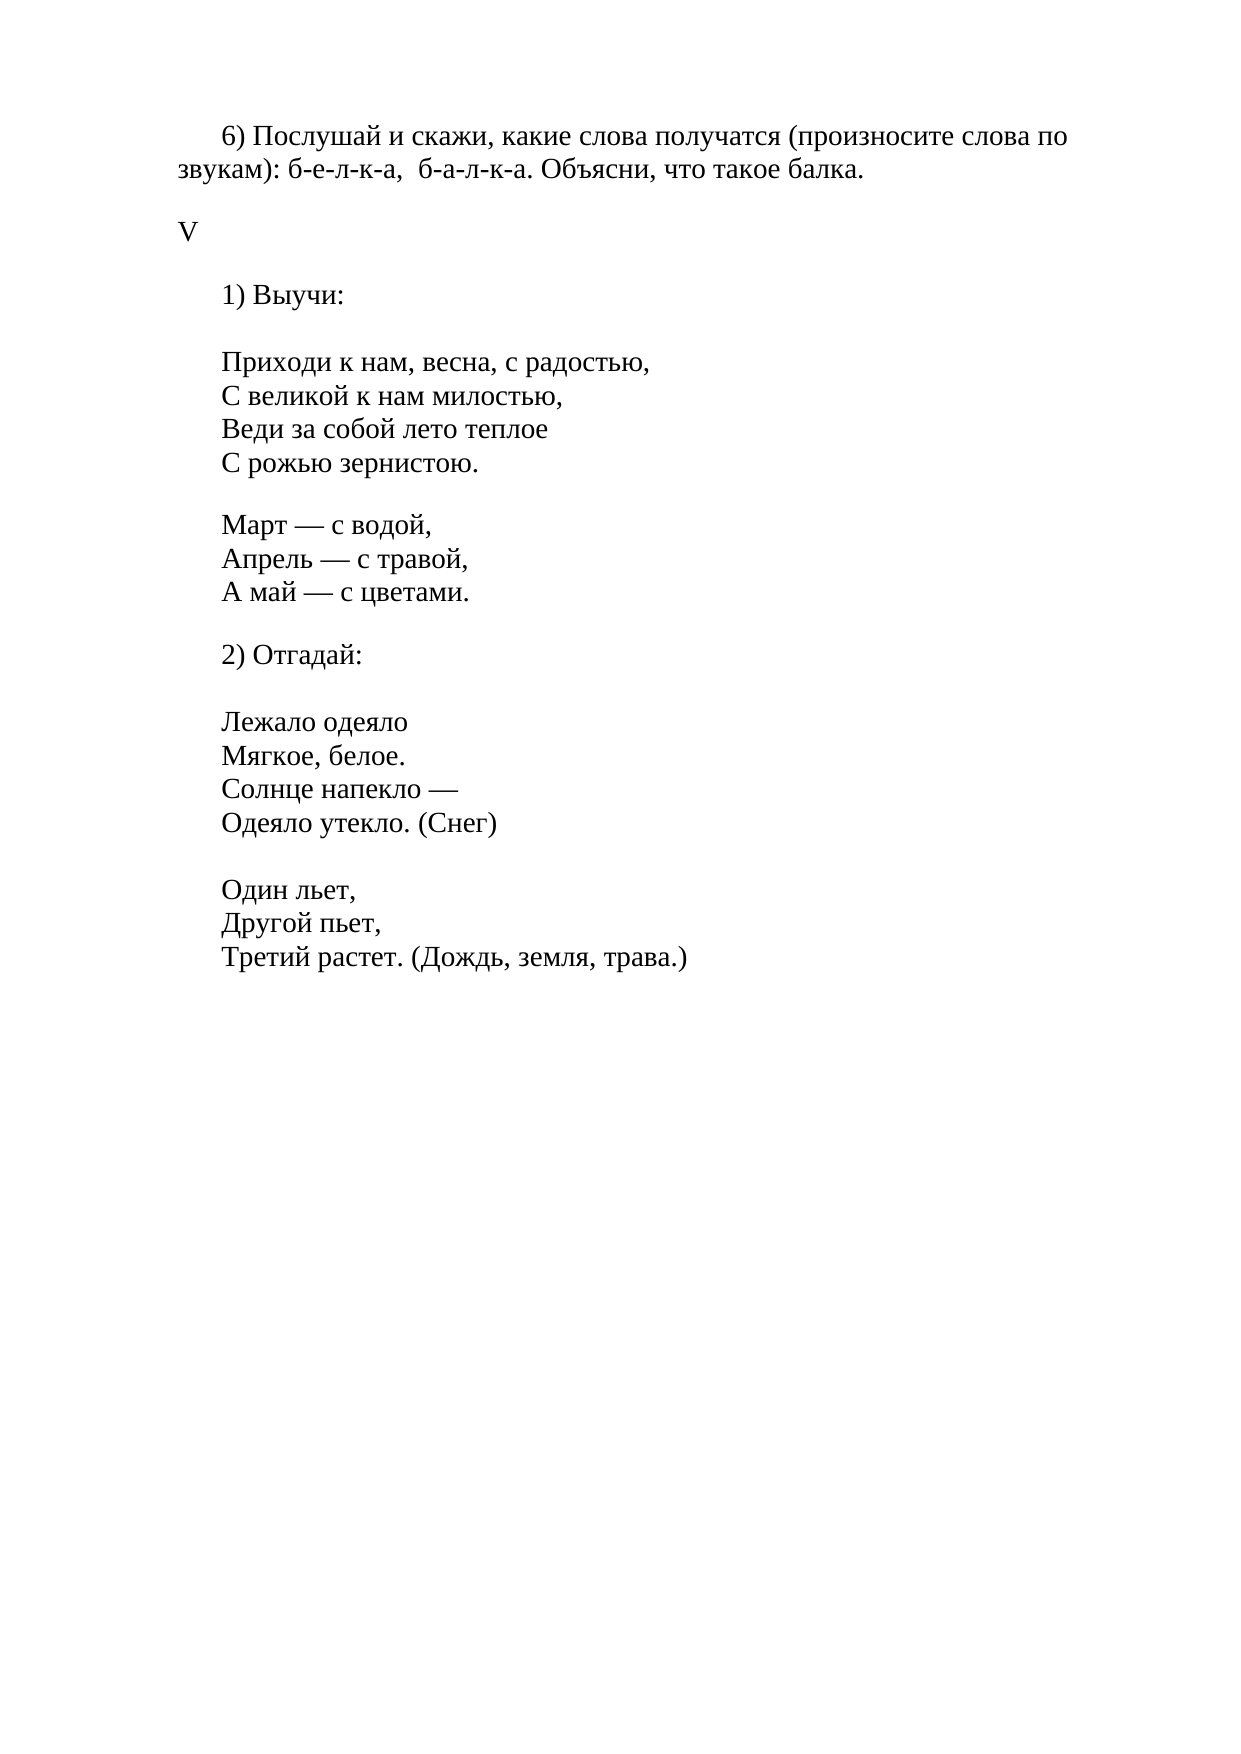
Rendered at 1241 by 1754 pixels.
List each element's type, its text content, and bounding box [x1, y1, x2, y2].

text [177, 118, 1152, 185]
text V [177, 214, 1152, 248]
text 1) Выучи: Приходи к нам, весна, с радостью, С великой к нам милостью, Веди за собой лето теплое С рожью зернистою. [177, 277, 1152, 478]
text Март — с водой, Апрель — с травой, А май — с цветами. [177, 507, 1152, 608]
text 2) Отгадай: Лежало одеяло Мягкое, белое. Солнце напекло — Одеяло утекло. (Снег) Один льет, Другой пьет, Третий растет. (Дождь, земля, трава.) [177, 637, 1152, 973]
